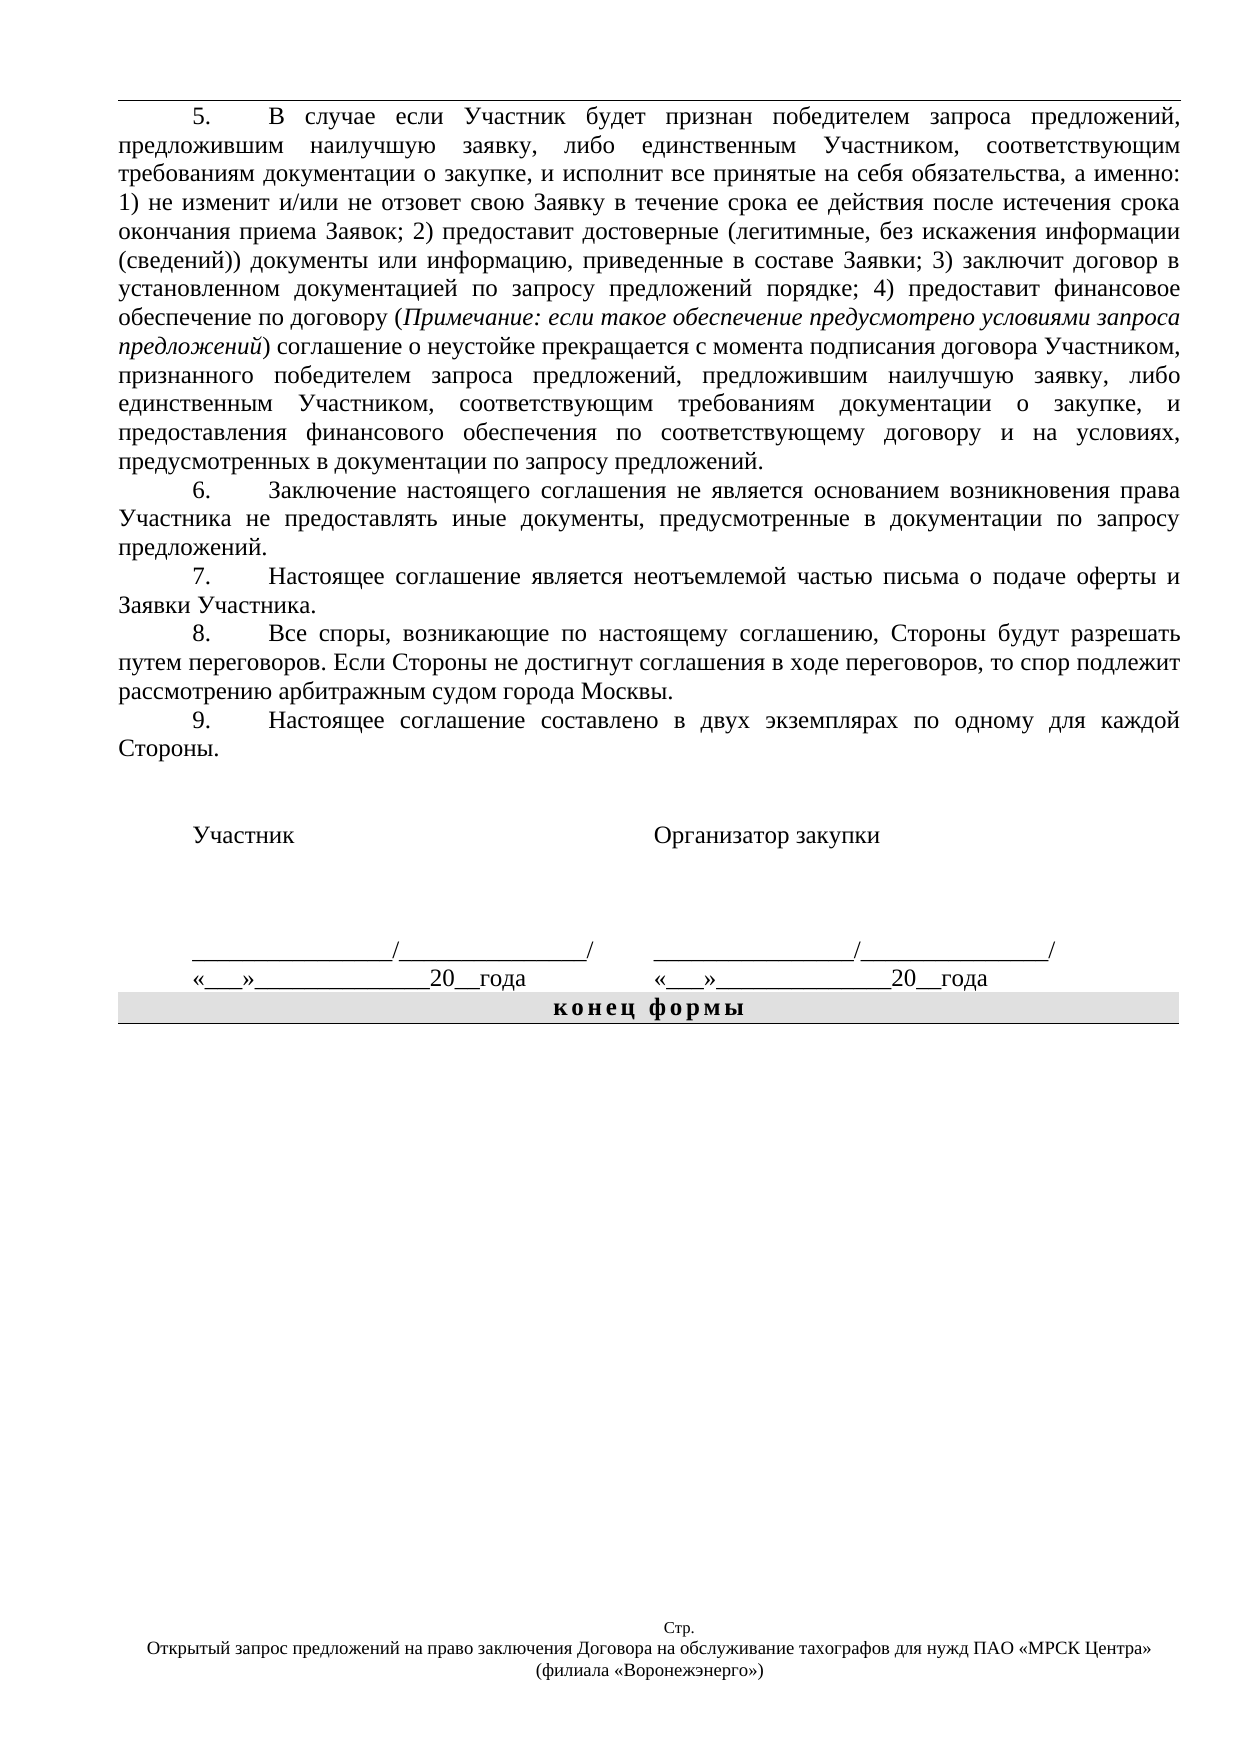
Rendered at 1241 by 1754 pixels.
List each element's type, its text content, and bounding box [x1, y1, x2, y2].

table_cell ________________/_______________/ «___»______________20__года [643, 849, 1104, 992]
table_header Участник [181, 820, 642, 848]
table_header Организатор закупки [643, 820, 1104, 848]
list Все споры, возникающие по настоящему соглашению, Стороны будут разрешать путем переговоров. Если Стороны не достигнут соглашения в ходе переговоров, то спор подлежит рассмотрению арбитражным судом города Москвы. [118, 618, 1181, 705]
list Настоящее соглашение является неотъемлемой частью письма о подаче оферты и Заявки Участника. [118, 561, 1181, 618]
list Заключение настоящего соглашения не является основанием возникновения права Участника не предоставлять иные документы, предусмотренные в документации по запросу предложений. [118, 475, 1181, 561]
text конец формы [118, 992, 1179, 1023]
list В случае если Участник будет признан победителем запроса предложений, предложившим наилучшую заявку, либо единственным Участником, соответствующим требованиям документации о закупке, и исполнит все принятые на себя обязательства, а именно: 1) не изменит и/или не отзовет свою Заявку в течение срока ее действия после истечения срока окончания приема Заявок; 2) предоставит достоверные (легитимные, без искажения информации (сведений)) документы или информацию, приведенные в составе Заявки; 3) заключит договор в установленном документацией по запросу предложений порядке; 4) предоставит финансовое обеспечение по договору (Примечание: если такое обеспечение предусмотрено условиями запроса предложений) соглашение о неустойке прекращается с момента подписания договора Участником, признанного победителем запроса предложений, предложившим наилучшую заявку, либо единственным Участником, соответствующим требованиям документации о закупке, и предоставления финансового обеспечения по соответствующему договору и на условиях, предусмотренных в документации по запросу предложений. [118, 101, 1181, 475]
table_cell ________________/_______________/ «___»______________20__года [181, 849, 642, 992]
list Настоящее соглашение составлено в двух экземплярах по одному для каждой Стороны. [118, 705, 1181, 762]
